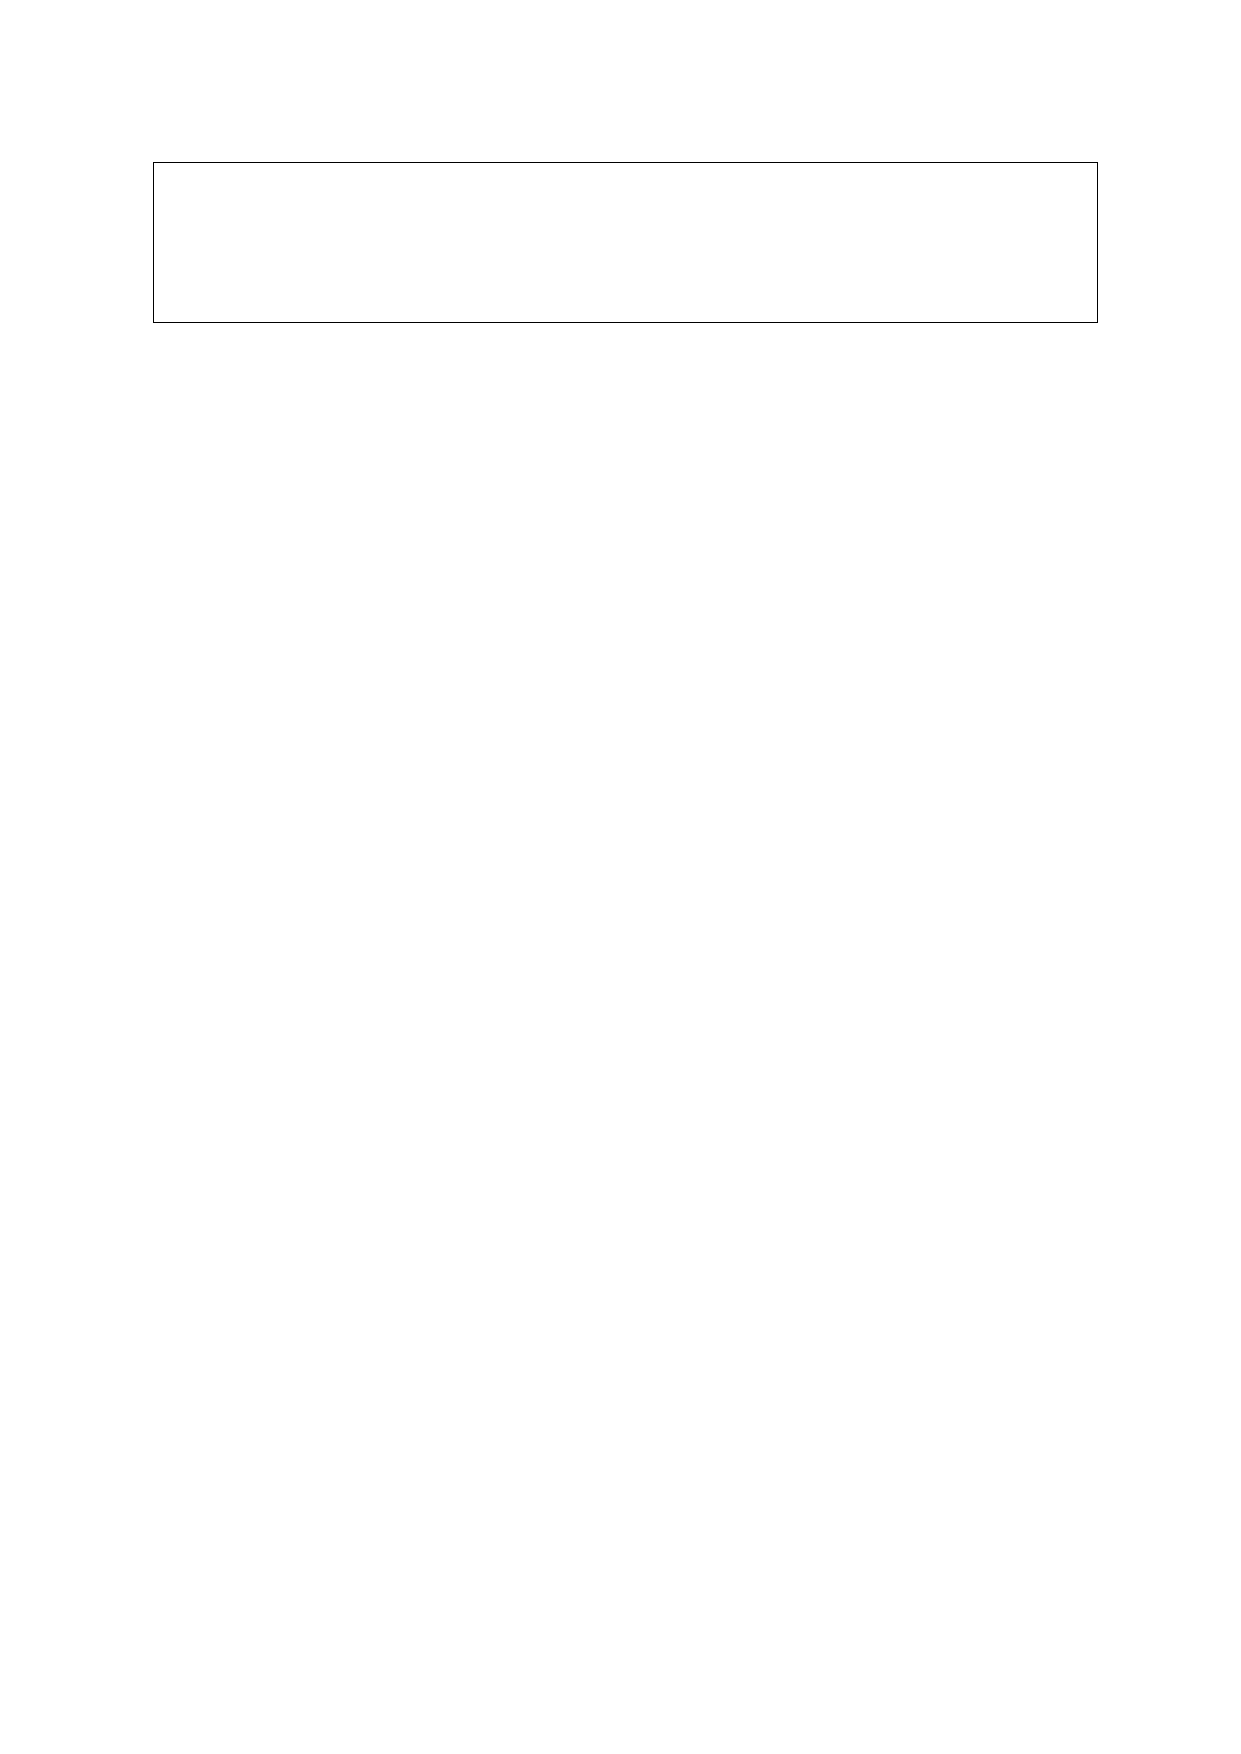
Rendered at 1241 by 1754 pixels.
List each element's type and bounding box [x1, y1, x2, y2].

table_cell [154, 163, 1097, 322]
